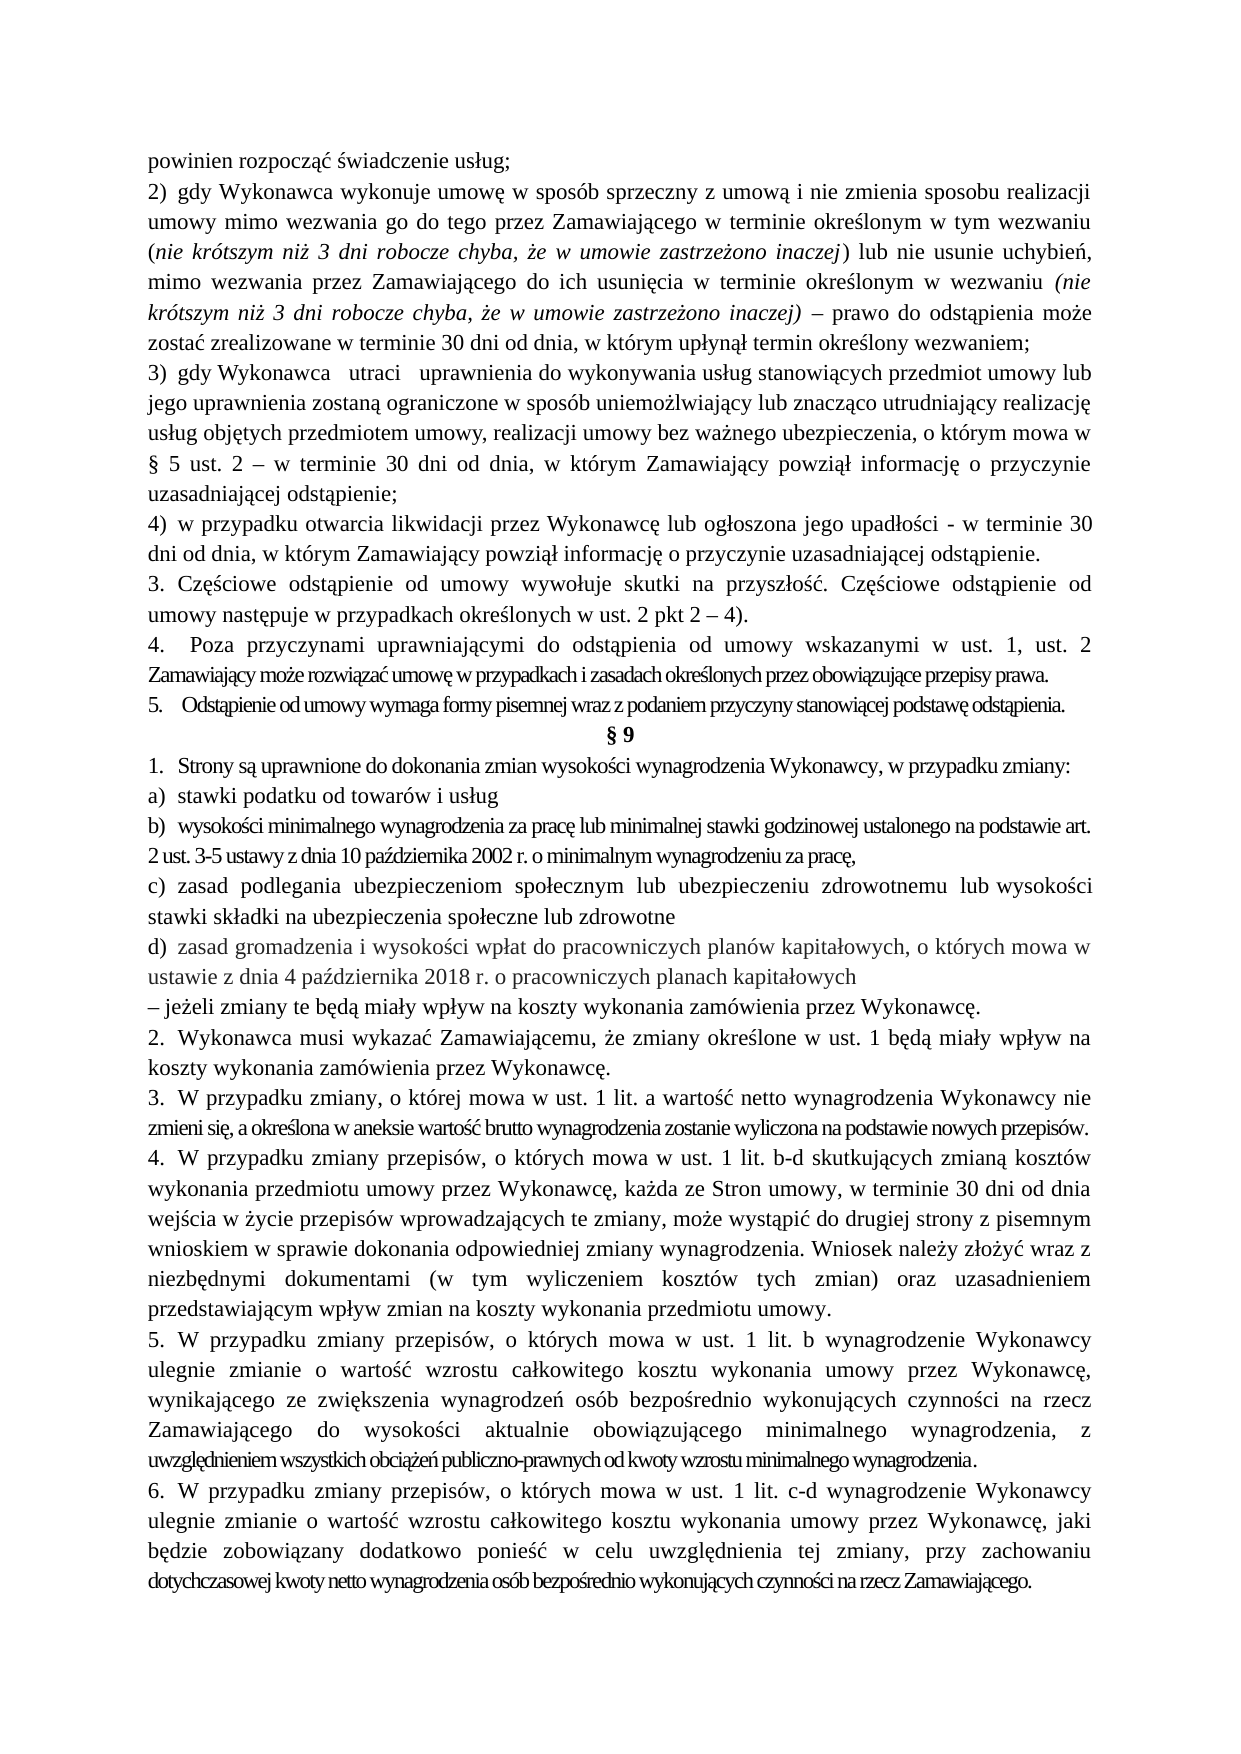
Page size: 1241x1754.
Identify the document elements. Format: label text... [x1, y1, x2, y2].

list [148, 148, 1093, 174]
list Strony są uprawnione do dokonania zmian wysokości wynagrodzenia Wykonawcy, w przypadku zmiany: [148, 752, 1093, 778]
list zasad gromadzenia i wysokości wpłat do pracowniczych planów kapitałowych, o których mowa w ustawie z dnia 4 października 2018 r. o pracowniczych planach kapitałowych [148, 933, 1093, 989]
text § 9 [148, 722, 1093, 748]
list wysokości minimalnego wynagrodzenia za pracę lub minimalnej stawki godzinowej ustalonego na podstawie art. 2 ust. 3-5 ustawy z dnia 10 października 2002 r. o minimalnym wynagrodzeniu za pracę, [148, 812, 1093, 869]
text – jeżeli zmiany te będą miały wpływ na koszty wykonania zamówienia przez Wykonawcę. [148, 993, 1093, 1020]
list W przypadku zmiany przepisów, o których mowa w ust. 1 lit. b wynagrodzenie Wykonawcy ulegnie zmianie o wartość wzrostu całkowitego kosztu wykonania umowy przez Wykonawcę, wynikającego ze zwiększenia wynagrodzeń osób bezpośrednio wykonujących czynności na rzecz Zamawiającego do wysokości aktualnie obowiązującego minimalnego wynagrodzenia, z uwzględnieniem wszystkich obciążeń publiczno-prawnych od kwoty wzrostu minimalnego wynagrodzenia. [148, 1326, 1093, 1473]
list zasad podlegania ubezpieczeniom społecznym lub ubezpieczeniu zdrowotnemu lub wysokości stawki składki na ubezpieczenia społeczne lub zdrowotne [148, 873, 1093, 929]
list w przypadku otwarcia likwidacji przez Wykonawcę lub ogłoszona jego upadłości - w terminie 30 dni od dnia, w którym Zamawiający powziął informację o przyczynie uzasadniającej odstąpienie. [148, 510, 1093, 567]
list W przypadku zmiany, o której mowa w ust. 1 lit. a wartość netto wynagrodzenia Wykonawcy nie zmieni się, a określona w aneksie wartość brutto wynagrodzenia zostanie wyliczona na podstawie nowych przepisów. [148, 1084, 1093, 1141]
list W przypadku zmiany przepisów, o których mowa w ust. 1 lit. c-d wynagrodzenie Wykonawcy ulegnie zmianie o wartość wzrostu całkowitego kosztu wykonania umowy przez Wykonawcę, jaki będzie zobowiązany dodatkowo ponieść w celu uwzględnienia tej zmiany, przy zachowaniu dotychczasowej kwoty netto wynagrodzenia osób bezpośrednio wykonujących czynności na rzecz Zamawiającego. [148, 1477, 1093, 1594]
list W przypadku zmiany przepisów, o których mowa w ust. 1 lit. b-d skutkujących zmianą kosztów wykonania przedmiotu umowy przez Wykonawcę, każda ze Stron umowy, w terminie 30 dni od dnia wejścia w życie przepisów wprowadzających te zmiany, może wystąpić do drugiej strony z pisemnym wnioskiem w sprawie dokonania odpowiedniej zmiany wynagrodzenia. Wniosek należy złożyć wraz z niezbędnymi dokumentami (w tym wyliczeniem kosztów tych zmian) oraz uzasadnieniem przedstawiającym wpływ zmian na koszty wykonania przedmiotu umowy. [148, 1144, 1093, 1322]
list gdy Wykonawca wykonuje umowę w sposób sprzeczny z umową i nie zmienia sposobu realizacji umowy mimo wezwania go do tego przez Zamawiającego w terminie określonym w tym wezwaniu (nie krótszym niż 3 dni robocze chyba, że w umowie zastrzeżono inaczej) lub nie usunie uchybień, mimo wezwania przez Zamawiającego do ich usunięcia w terminie określonym w wezwaniu (nie krótszym niż 3 dni robocze chyba, że w umowie zastrzeżono inaczej) – prawo do odstąpienia może zostać zrealizowane w terminie 30 dni od dnia, w którym upłynął termin określony wezwaniem; [148, 178, 1093, 355]
list Odstąpienie od umowy wymaga formy pisemnej wraz z podaniem przyczyny stanowiącej podstawę odstąpienia. [148, 691, 1093, 718]
list Poza przyczynami uprawniającymi do odstąpienia od umowy wskazanymi w ust. 1, ust. 2 Zamawiający może rozwiązać umowę w przypadkach i zasadach określonych przez obowiązujące przepisy prawa. [148, 631, 1093, 687]
list Częściowe odstąpienie od umowy wywołuje skutki na przyszłość. Częściowe odstąpienie od umowy następuje w przypadkach określonych w ust. 2 pkt 2 – 4). [148, 571, 1093, 627]
list gdy Wykonawca utraci uprawnienia do wykonywania usług stanowiących przedmiot umowy lub jego uprawnienia zostaną ograniczone w sposób uniemożlwiający lub znacząco utrudniający realizację usług objętych przedmiotem umowy, realizacji umowy bez ważnego ubezpieczenia, o którym mowa w § 5 ust. 2 – w terminie 30 dni od dnia, w którym Zamawiający powziął informację o przyczynie uzasadniającej odstąpienie; [148, 359, 1093, 506]
list Wykonawca musi wykazać Zamawiającemu, że zmiany określone w ust. 1 będą miały wpływ na koszty wykonania zamówienia przez Wykonawcę. [148, 1024, 1093, 1080]
list stawki podatku od towarów i usług [148, 782, 1093, 808]
